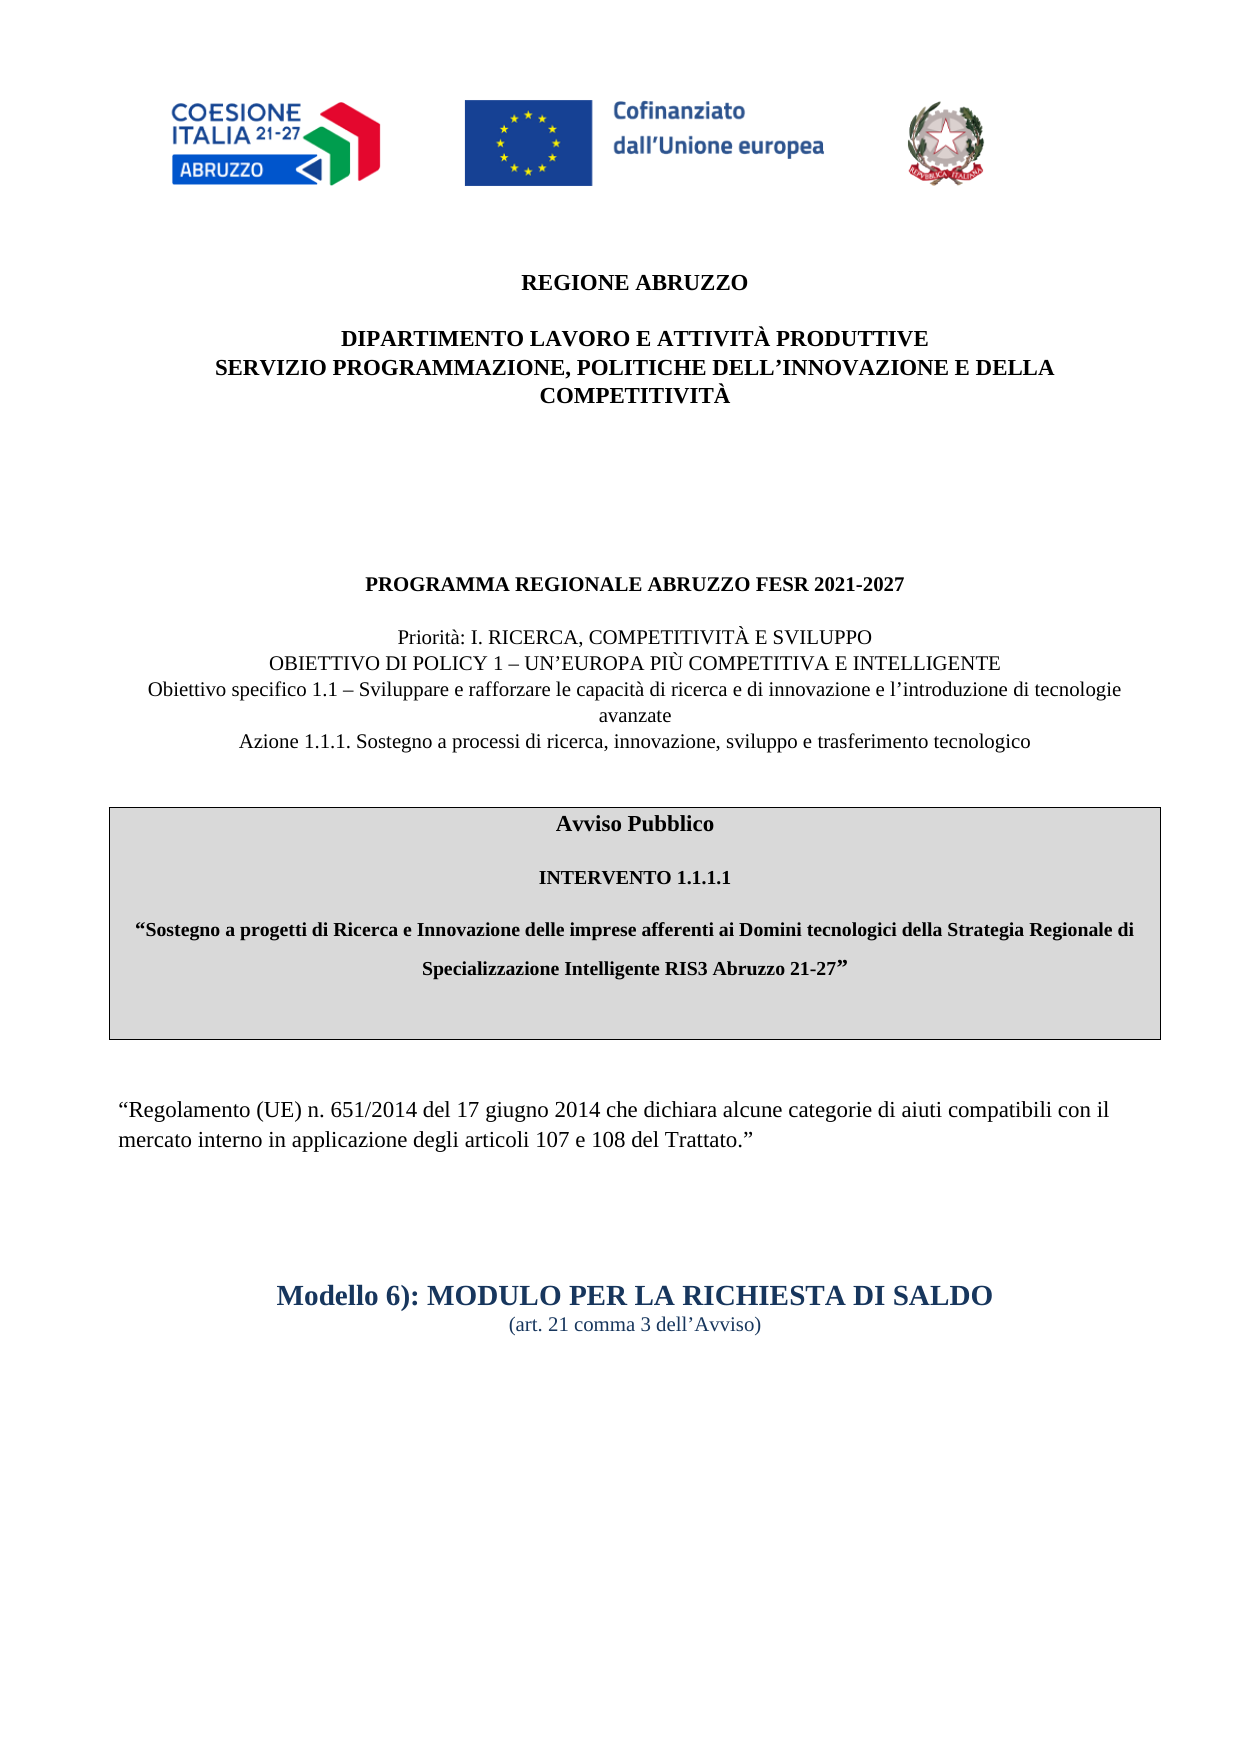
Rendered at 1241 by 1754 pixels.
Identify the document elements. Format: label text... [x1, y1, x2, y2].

picture [128, 73, 1035, 211]
text “Sostegno a progetti di Ricerca e Innovazione delle imprese afferenti ai Domini tecnologici della Strategia Regionale di Specializzazione Intelligente RIS3 Abruzzo 21-27” [110, 914, 1160, 981]
text Priorità: I. RICERCA, COMPETITIVITÀ E SVILUPPO [118, 625, 1152, 649]
text (art. 21 comma 3 dell’Avviso) [118, 1312, 1152, 1336]
text Azione 1.1.1. Sostegno a processi di ricerca, innovazione, sviluppo e trasferimento tecnologico [118, 729, 1152, 753]
text Avviso Pubblico [110, 808, 1160, 837]
text OBIETTIVO DI POLICY 1 – UN’EUROPA PIÙ COMPETITIVA E INTELLIGENTE [118, 651, 1152, 675]
text REGIONE ABRUZZO [118, 269, 1152, 295]
text Modello 6): MODULO PER LA RICHIESTA DI SALDO [118, 1278, 1152, 1312]
text PROGRAMMA REGIONALE ABRUZZO FESR 2021-2027 [118, 572, 1152, 596]
text “Regolamento (UE) n. 651/2014 del 17 giugno 2014 che dichiara alcune categorie di aiuti compatibili con il mercato interno in applicazione degli articoli 107 e 108 del Trattato.” [118, 1096, 1152, 1153]
text Obiettivo specifico 1.1 – Sviluppare e rafforzare le capacità di ricerca e di innovazione e l’introduzione di tecnologie avanzate [118, 677, 1152, 727]
text INTERVENTO 1.1.1.1 [110, 863, 1160, 889]
text DIPARTIMENTO LAVORO E ATTIVITÀ PRODUTTIVE [118, 326, 1152, 352]
text SERVIZIO PROGRAMMAZIONE, POLITICHE DELL’INNOVAZIONE E DELLA COMPETITIVITÀ [118, 354, 1152, 409]
